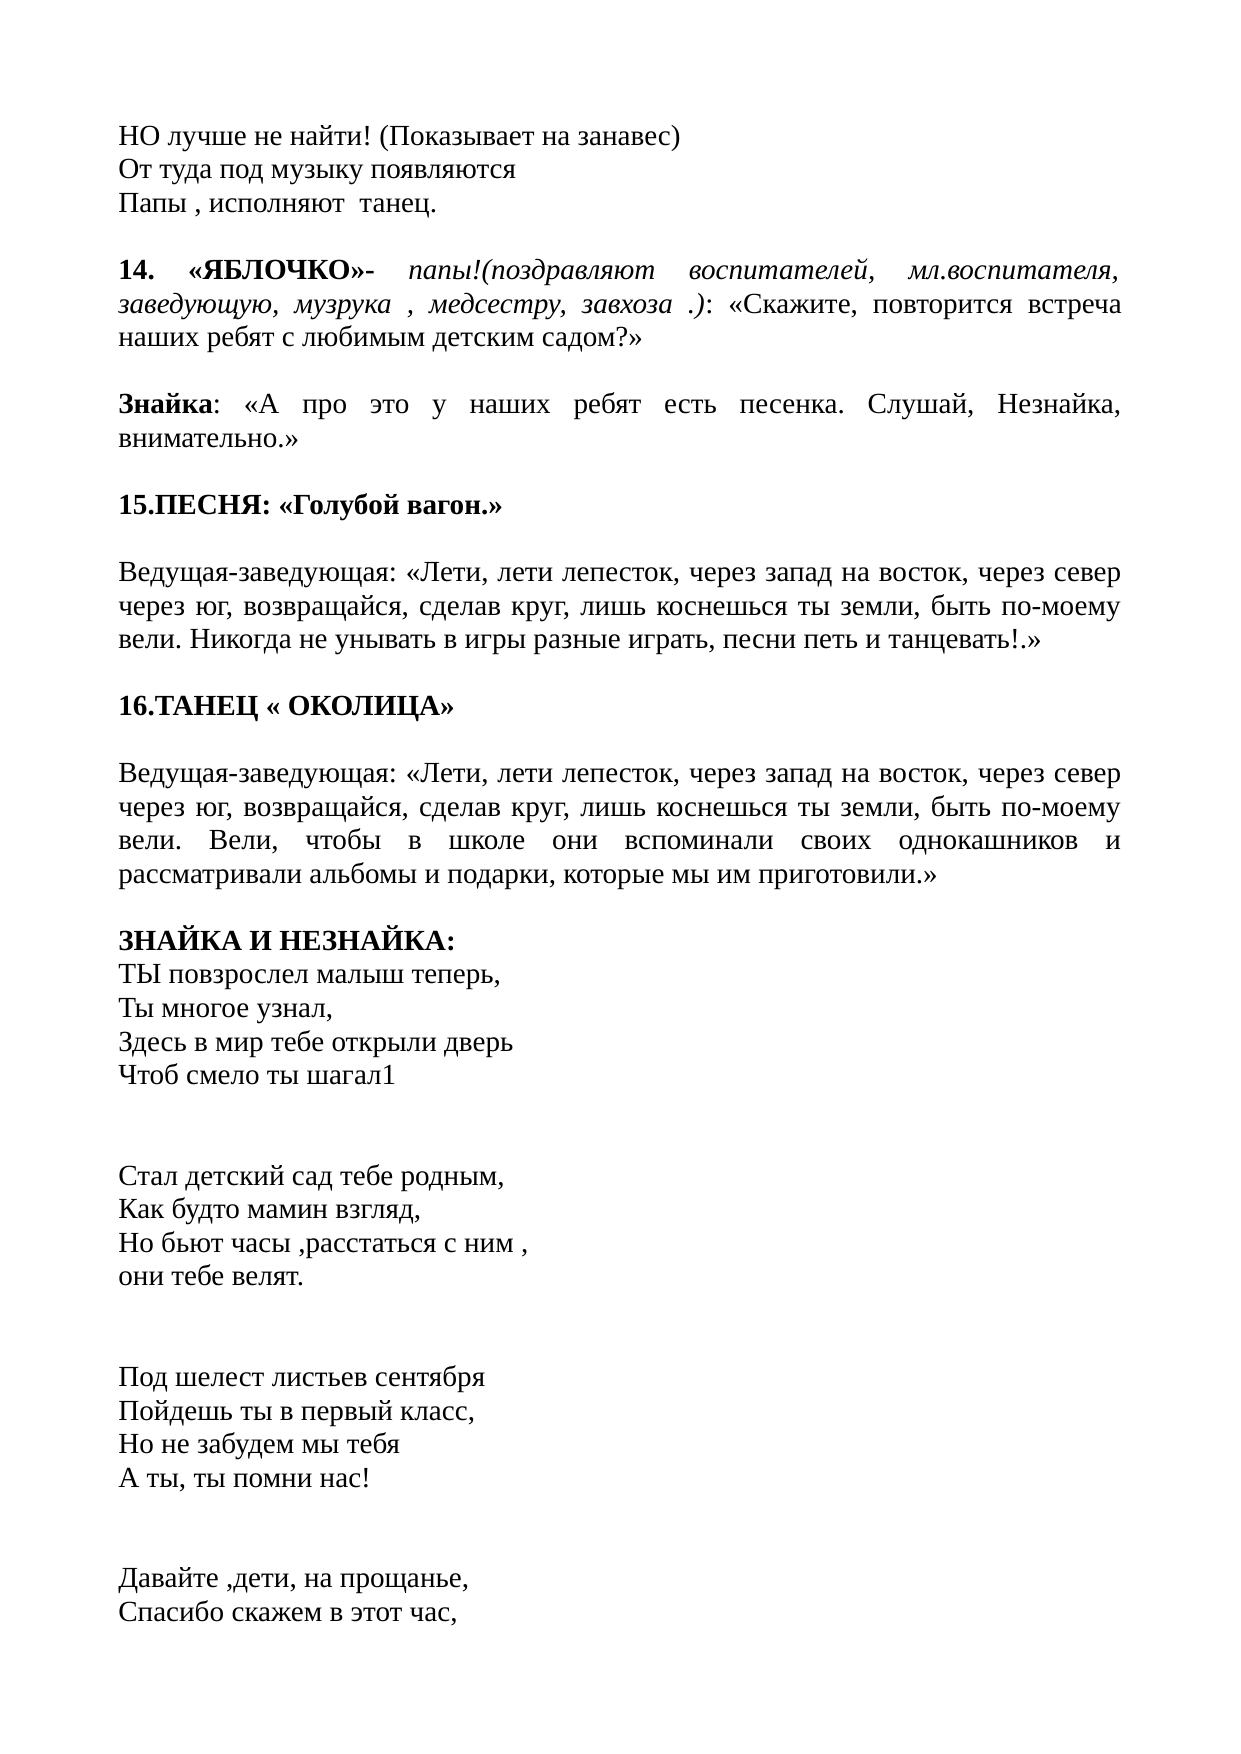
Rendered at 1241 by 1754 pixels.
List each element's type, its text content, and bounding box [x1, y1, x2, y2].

text ТЫ повзрослел малыш теперь, [118, 957, 1122, 990]
text 14. «ЯБЛОЧКО»- папы!(поздравляют воспитателей, мл.воспитателя, заведующую, музрука , медсестру, завхоза .): «Скажите, повторится встреча наших ребят с любимым детским садом?» [118, 252, 1122, 353]
text Но не забудем мы тебя [118, 1426, 1122, 1460]
text Спасибо скажем в этот час, [118, 1594, 1122, 1627]
text ЗНАЙКА И НЕЗНАЙКА: [118, 923, 1122, 957]
text Папы , исполняют танец. [118, 185, 1122, 219]
text 16.ТАНЕЦ « ОКОЛИЦА» [118, 688, 1122, 722]
text Знайка: «А про это у наших ребят есть песенка. Слушай, Незнайка, внимательно.» [118, 386, 1122, 453]
text Но бьют часы ,расстаться с ним , [118, 1225, 1122, 1258]
text Чтоб смело ты шагал1 [118, 1057, 1122, 1091]
text Как будто мамин взгляд, [118, 1191, 1122, 1225]
text Давайте ,дети, на прощанье, [118, 1560, 1122, 1594]
text Ведущая-заведующая: «Лети, лети лепесток, через запад на восток, через север через юг, возвращайся, сделав круг, лишь коснешься ты земли, быть по-моему вели. Вели, чтобы в школе они вспоминали своих однокашников и рассматривали альбомы и подарки, которые мы им приготовили.» [118, 755, 1122, 889]
text НО лучше не найти! (Показывает на занавес) [118, 118, 1122, 152]
text они тебе велят. [118, 1258, 1122, 1292]
text Под шелест листьев сентября [118, 1359, 1122, 1393]
text От туда под музыку появляются [118, 152, 1122, 185]
text Здесь в мир тебе открыли дверь [118, 1024, 1122, 1057]
text 15.ПЕСНЯ: «Голубой вагон.» [118, 487, 1122, 521]
text А ты, ты помни нас! [118, 1460, 1122, 1493]
text Пойдешь ты в первый класс, [118, 1393, 1122, 1426]
text Ты многое узнал, [118, 990, 1122, 1024]
text Стал детский сад тебе родным, [118, 1158, 1122, 1191]
text Ведущая-заведующая: «Лети, лети лепесток, через запад на восток, через север через юг, возвращайся, сделав круг, лишь коснешься ты земли, быть по-моему вели. Никогда не унывать в игры разные играть, песни петь и танцевать!.» [118, 554, 1122, 655]
